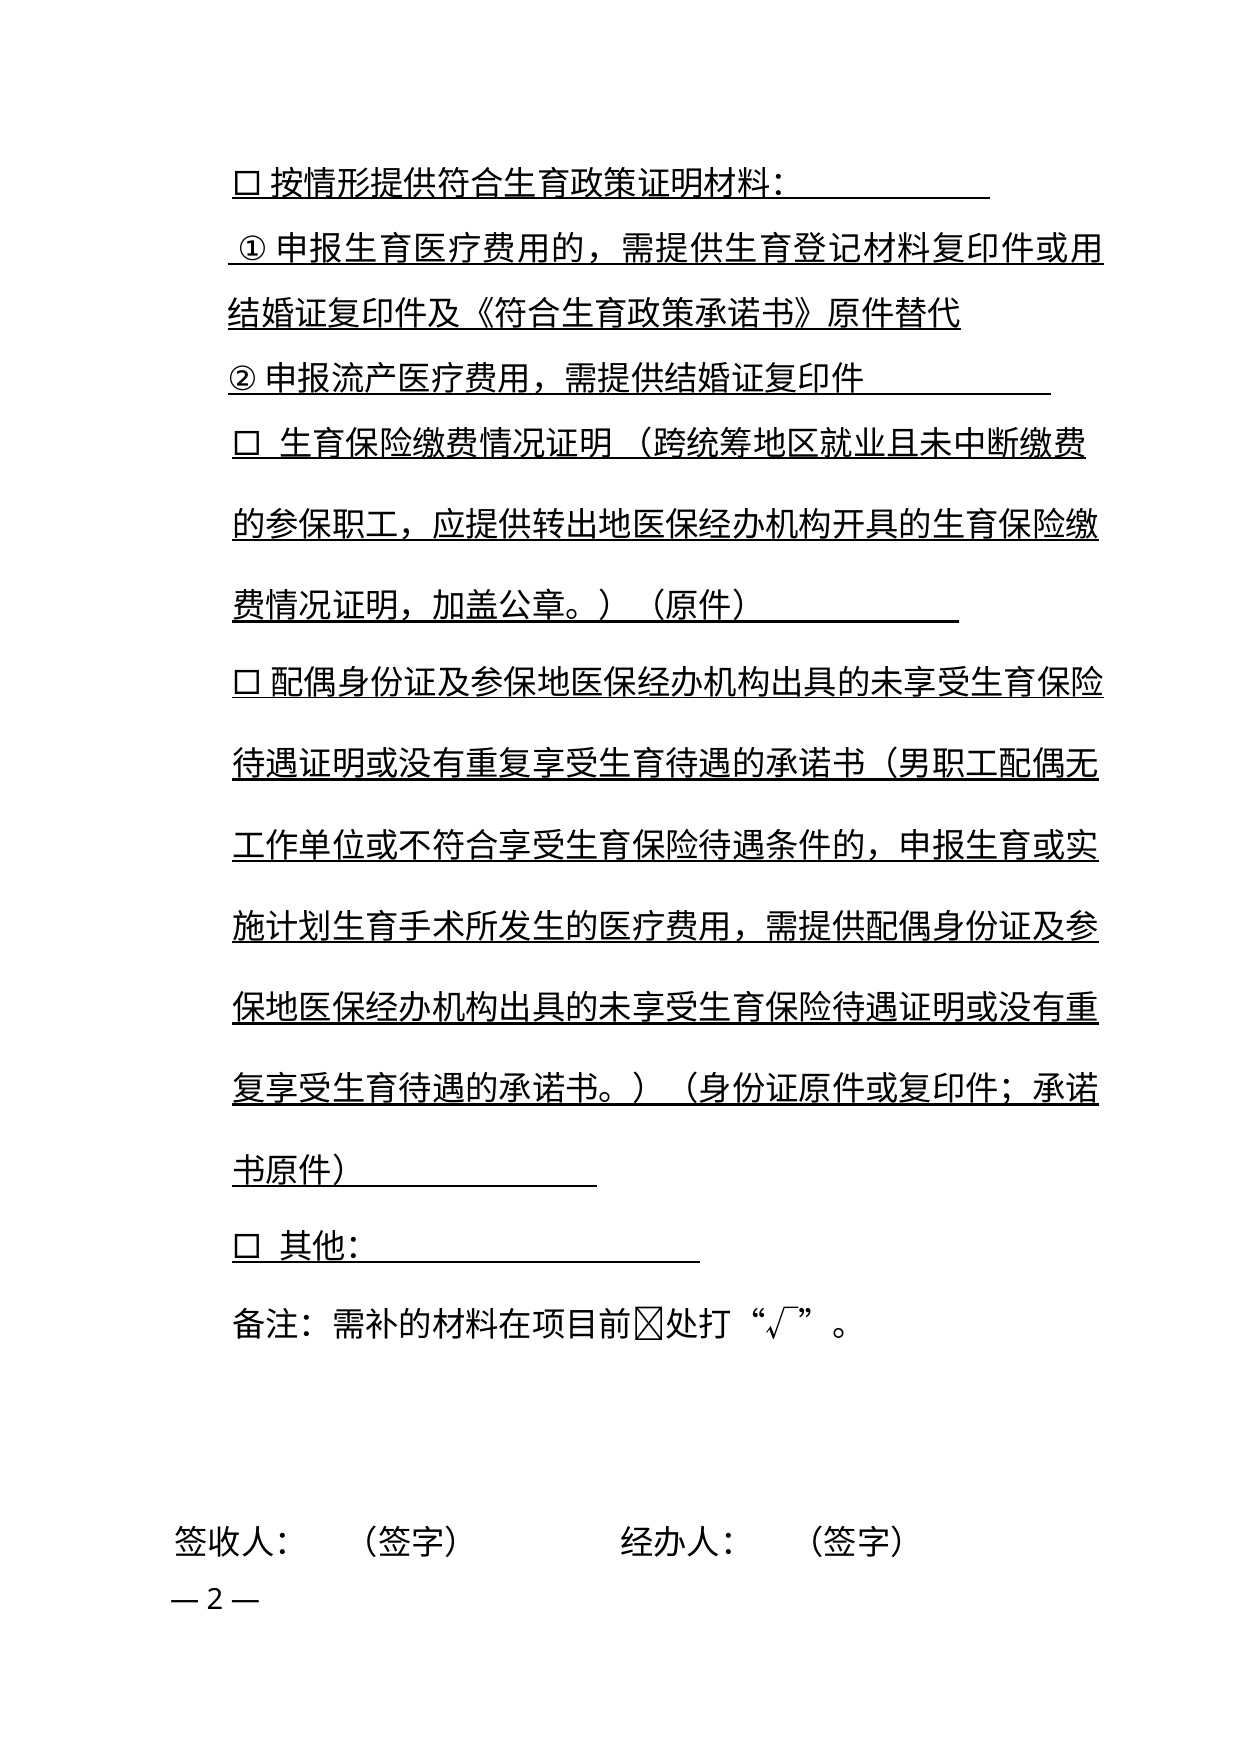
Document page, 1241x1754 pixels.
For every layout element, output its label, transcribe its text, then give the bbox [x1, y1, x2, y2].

text ①申报生育医疗费用的，需提供生育登记材料复印件或用结婚证复印件及《符合生育政策承诺书》原件替代 [227, 264, 1104, 343]
text 按情形提供符合生育政策证明材料： [165, 148, 1104, 213]
text ①申报生育医疗费用的，需提供生育登记材料复印件或用结婚证复印件及《符合生育政策承诺书》原件替代 [227, 213, 1104, 263]
text 其他： [232, 1212, 1104, 1277]
text 签收人： （签字） 经办人： （签字） [165, 1507, 1104, 1572]
text 备注：需补的材料在项目前处打“√”。 [165, 1289, 1104, 1354]
text ②申报流产医疗费用，需提供结婚证复印件 [227, 343, 1104, 408]
text 配偶身份证及参保地医保经办机构出具的未享受生育保险待遇证明或没有重复享受生育待遇的承诺书（男职工配偶无工作单位或不符合享受生育保险待遇条件的，申报生育或实施计划生育手术所发生的医疗费用，需提供配偶身份证及参保地医保经办机构出具的未享受生育保险待遇证明或没有重复享受生育待遇的承诺书。）（身份证原件或复印件；承诺书原件） [232, 698, 1104, 1200]
text 生育保险缴费情况证明 （跨统筹地区就业且未中断缴费的参保职工，应提供转出地医保经办机构开具的生育保险缴费情况证明，加盖公章。）（原件） [232, 408, 1104, 636]
text 配偶身份证及参保地医保经办机构出具的未享受生育保险待遇证明或没有重复享受生育待遇的承诺书（男职工配偶无工作单位或不符合享受生育保险待遇条件的，申报生育或实施计划生育手术所发生的医疗费用，需提供配偶身份证及参保地医保经办机构出具的未享受生育保险待遇证明或没有重复享受生育待遇的承诺书。）（身份证原件或复印件；承诺书原件） [232, 647, 1104, 697]
